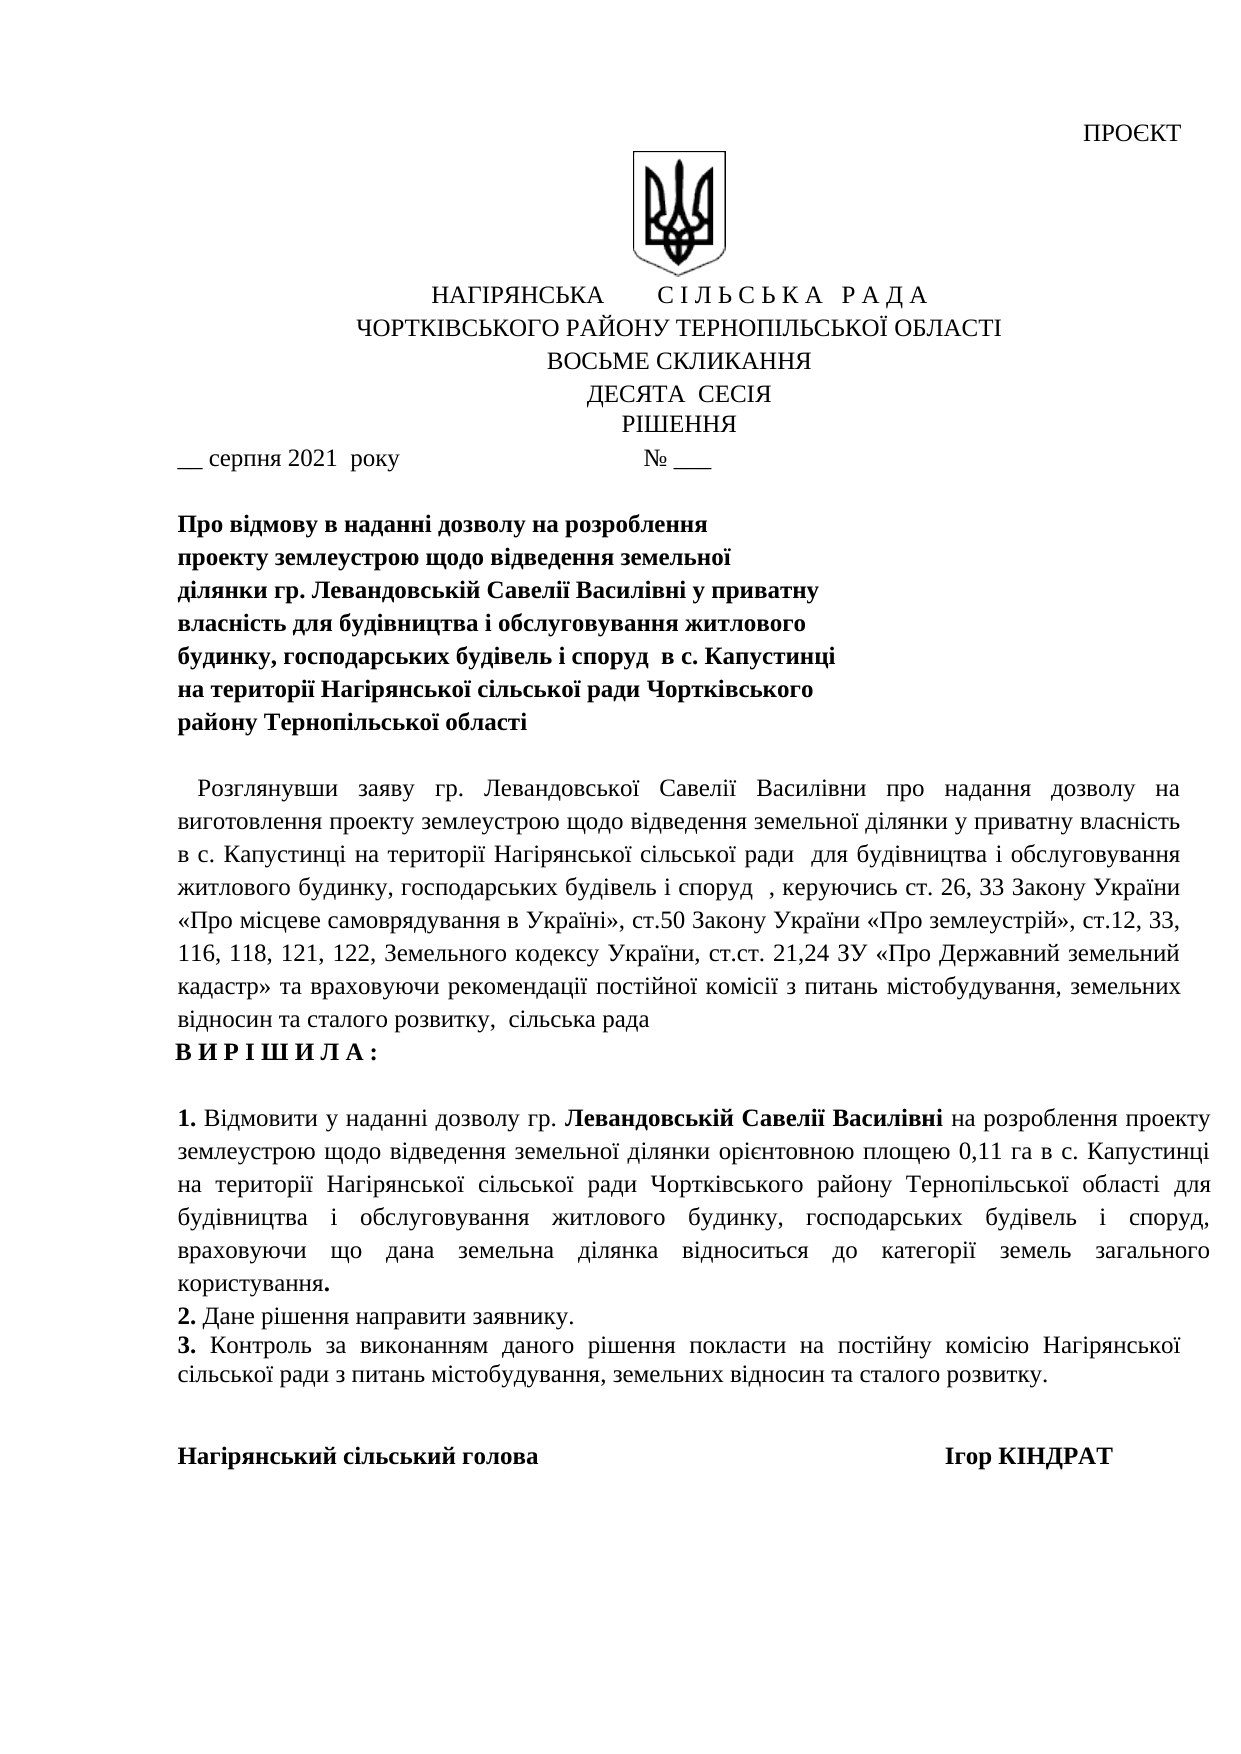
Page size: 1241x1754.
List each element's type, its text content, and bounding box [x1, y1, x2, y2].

text ділянки гр. Левандовській Савелії Василівні у приватну [177, 575, 1181, 603]
text будинку, господарських будівель і споруд в с. Капустинці [177, 641, 1181, 669]
text району Тернопільської області [177, 707, 1181, 736]
text 2. Дане рішення направити заявнику. [177, 1301, 1181, 1330]
text Нагірянський сільський голова Ігор КІНДРАТ [177, 1441, 1181, 1470]
text __ серпня 2021 року № ___ [177, 443, 1181, 471]
text В И Р І Ш И Л А : [162, 1037, 1211, 1066]
text ВОСЬМЕ СКЛИКАННЯ [177, 346, 1181, 375]
text НАГІРЯНСЬКА С І Л Ь С Ь К А Р А Д А [177, 280, 1181, 309]
text РІШЕННЯ [177, 409, 1181, 438]
text Про відмову в наданні дозволу на розроблення [177, 509, 1181, 537]
text 3. Контроль за виконанням даного рішення покласти на постійну комісію Нагірянської сільської ради з питань містобудування, земельних відносин та сталого розвитку. [177, 1330, 1181, 1387]
picture [633, 151, 726, 277]
text ПРОЄКТ [177, 118, 1181, 147]
text проекту землеустрою щодо відведення земельної [177, 542, 1181, 570]
text ЧОРТКІВСЬКОГО РАЙОНУ ТЕРНОПІЛЬСЬКОЇ ОБЛАСТІ [177, 313, 1181, 342]
text на території Нагірянської сільської ради Чортківського [177, 674, 1181, 702]
text 1. Відмовити у наданні дозволу гр. Левандовській Савелії Василівні на розроблення проекту землеустрою щодо відведення земельної ділянки орієнтовною площею в с. Капустинці на території Нагірянської сільської ради Чортківського району Тернопільської області для будівництва і обслуговування житлового будинку, господарських будівель і споруд, враховуючи що дана земельна ділянка відноситься до категорії земель загального користування. [177, 1103, 1211, 1297]
text ДЕСЯТА СЕСІЯ [177, 379, 1181, 408]
text Розглянувши заяву гр. Левандовської Савелії Василівни про надання дозволу на виготовлення проекту землеустрою щодо відведення земельної ділянки у приватну власність в с. Капустинці на території Нагірянської сільської ради для будівництва і обслуговування житлового будинку, господарських будівель і споруд , керуючись ст. 26, 33 Закону України «Про місцеве самоврядування в Україні», ст.50 Закону України «Про землеустрій», ст.12, 33, 116, 118, 121, 122, Земельного кодексу України, ст.ст. 21,24 ЗУ «Про Державний земельний кадастр» та враховуючи рекомендації постійної комісії з питань містобудування, земельних відносин та сталого розвитку, сільська рада [177, 773, 1181, 1033]
text власність для будівництва і обслуговування житлового [177, 608, 1181, 636]
